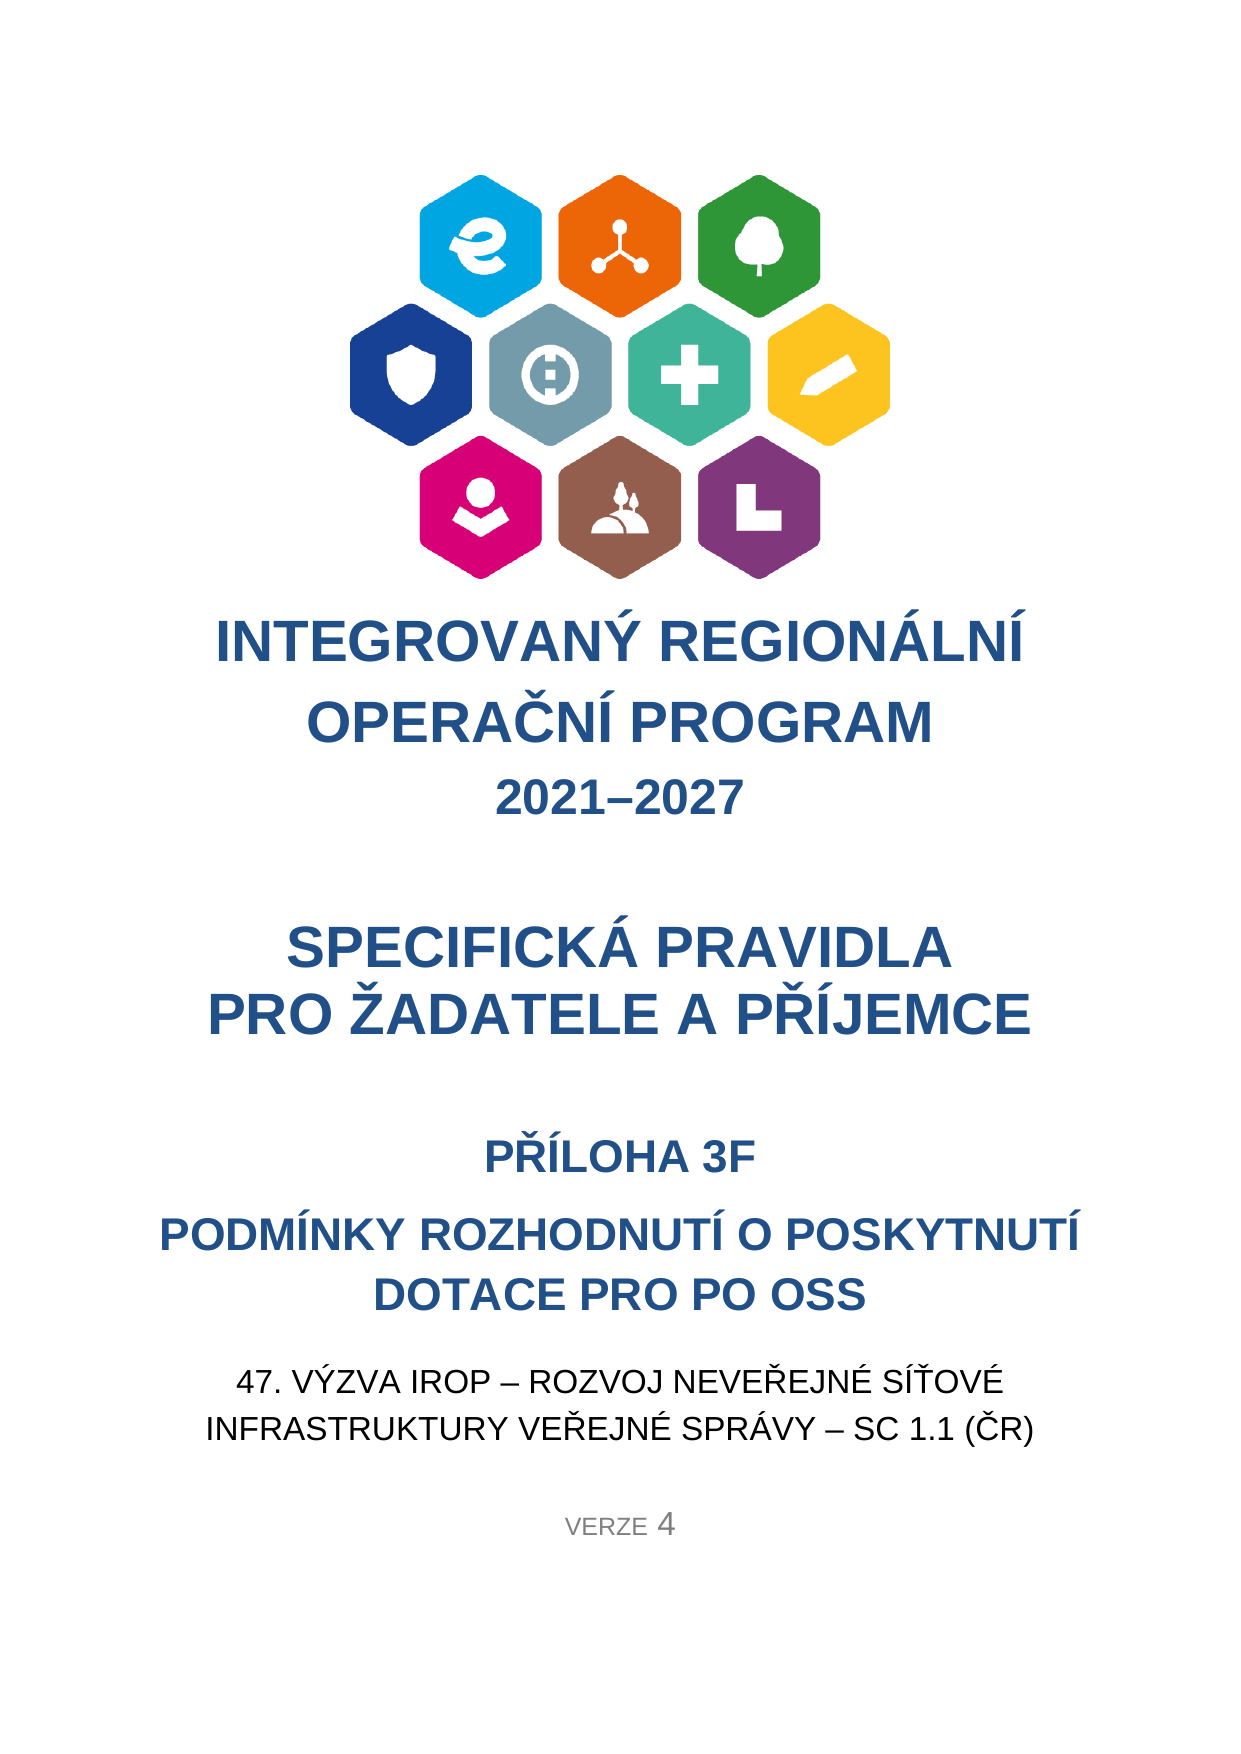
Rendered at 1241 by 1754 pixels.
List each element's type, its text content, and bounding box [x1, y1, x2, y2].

text PŘÍLOHA 3F [148, 1129, 1092, 1182]
text VERZE 4 [148, 1504, 1092, 1543]
text SPECIFICKÁ PRAVIDLA PRO ŽADATELE A PŘÍJEMCE [148, 913, 1092, 1047]
text 2021–2027 [148, 768, 1092, 825]
picture [323, 158, 916, 607]
text PodMÍNKY Rozhodnutí o poskytnutí dotace pro PO OSS [148, 1207, 1092, 1320]
text 47. VÝZVA IROP – ROZVOJ NEVEŘEJNÉ SÍŤOVÉ INFRASTRUKTURY VEŘEJNÉ SPRÁVY – SC 1.1 (ČR) [148, 1363, 1092, 1447]
